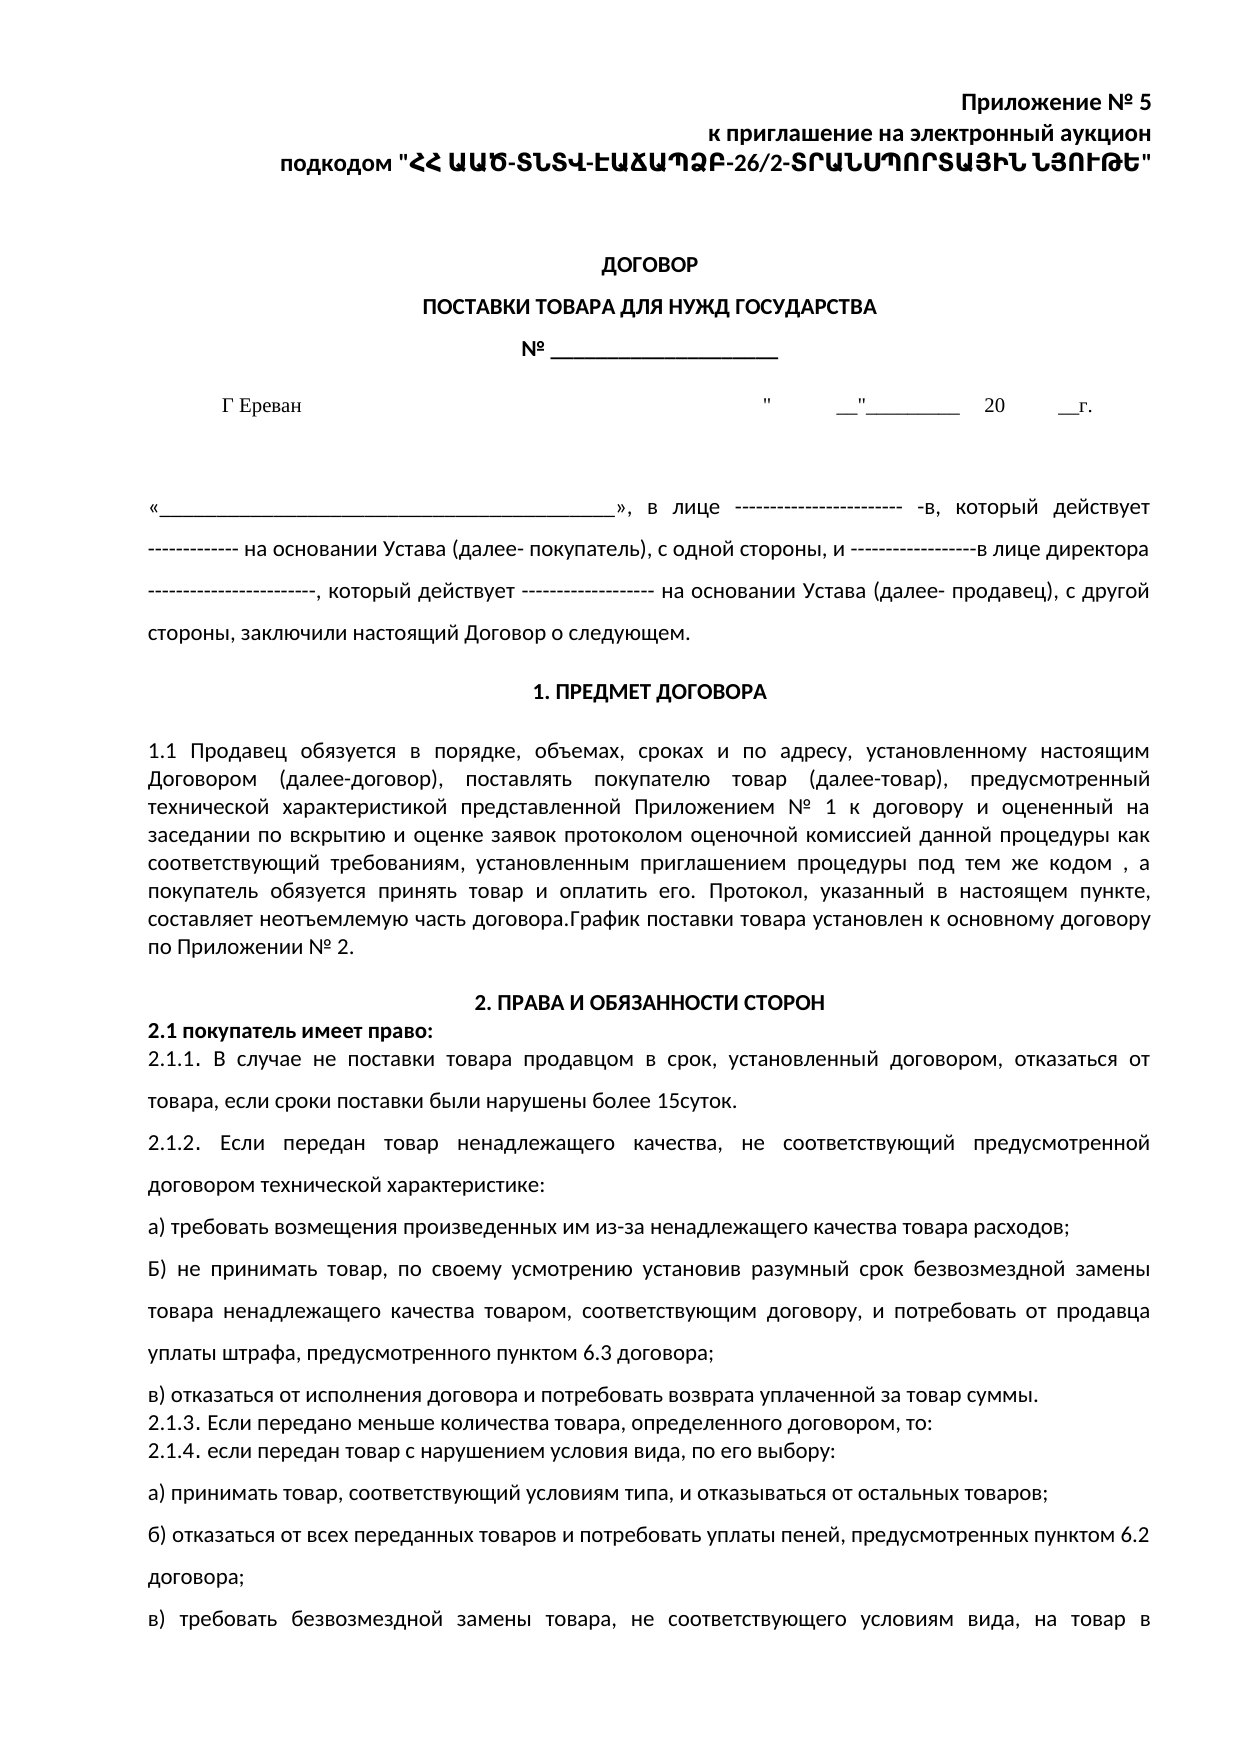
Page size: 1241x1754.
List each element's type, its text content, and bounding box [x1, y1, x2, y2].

text ПОСТАВКИ ТОВАРА ДЛЯ НУЖД ГОСУДАРСТВА [148, 292, 1152, 321]
text к приглашение на электронный аукцион [177, 117, 1152, 147]
list а) принимать товар, соответствующий условиям типа, и отказываться от остальных товаров; [148, 1478, 1152, 1506]
list 2. ПРАВА И ОБЯЗАННОСТИ СТОРОН [148, 988, 1152, 1016]
text 1. ПРЕДМЕТ ДОГОВОРА [148, 677, 1152, 705]
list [148, 1604, 1152, 1632]
text 2.1.3․ Если передано меньше количества товара, определенного договором, то: [148, 1408, 1152, 1436]
text подкодом "ՀՀ ԱԱԾ-ՏՆՏՎ-ԷԱՃԱՊՁԲ-26/2-ՏՐԱՆՍՊՈՐՏԱՅԻՆ ՆՅՈՒԹԵ" [177, 147, 1152, 178]
text в) отказаться от исполнения договора и потребовать возврата уплаченной за товар суммы. [148, 1380, 1152, 1408]
text 1.1 Продавец обязуется в порядке, объемах, сроках и по адресу, установленному настоящим Договором (далее-договор), поставлять покупателю товар (далее-товар), предусмотренный технической характеристикой представленной Приложением № 1 к договору и оцененный на заседании по вскрытию и оценке заявок протоколом оценочной комиссией данной процедуры как соответствующий требованиям, установленным приглашением процедуры под тем же кодом , а покупатель обязуется принять товар и оплатить его. Протокол, указанный в настоящем пункте, составляет неотъемлемую часть договора.График поставки товара установлен к основному договору по Приложении № 2. [148, 736, 1152, 960]
text Приложение № 5 [148, 86, 1152, 117]
table_header " __"_________ 20 __г. [620, 393, 1104, 434]
list б) отказаться от всех переданных товаров и потребовать уплаты пеней, предусмотренных пунктом 6.2 договора; [148, 1520, 1152, 1590]
text 2.1 покупатель имеет право: [148, 1016, 1152, 1044]
list 2.1.1․ В случае не поставки товара продавцом в срок, установленный договором, отказаться от товара, если сроки поставки были нарушены более 15суток. [148, 1044, 1152, 1114]
text ДОГОВОР [148, 251, 1152, 278]
text № ____________________ [148, 334, 1152, 362]
list Б) не принимать товар, по своему усмотрению установив разумный срок безвозмездной замены товара ненадлежащего качества товаром, соответствующим договору, и потребовать от продавца уплаты штрафа, предусмотренного пунктом 6.3 договора; [148, 1254, 1152, 1366]
text «________________________________________», в лице ------------------------ -в, который действует ------------- на основании Устава (далее- покупатель), с одной стороны, и ------------------в лице директора ------------------------, который действует ------------------- на основании Устава (далее- продавец), с другой стороны, заключили настоящий Договор о следующем. [148, 492, 1152, 646]
list а) требовать возмещения произведенных им из-за ненадлежащего качества товара расходов; [148, 1212, 1152, 1240]
list 2.1.4․ если передан товар с нарушением условия вида, по его выбору: [148, 1436, 1152, 1464]
table_header Г Ереван [136, 393, 620, 434]
list 2.1.2․ Если передан товар ненадлежащего качества, не соответствующий предусмотренной договором технической характеристике: [148, 1128, 1152, 1198]
